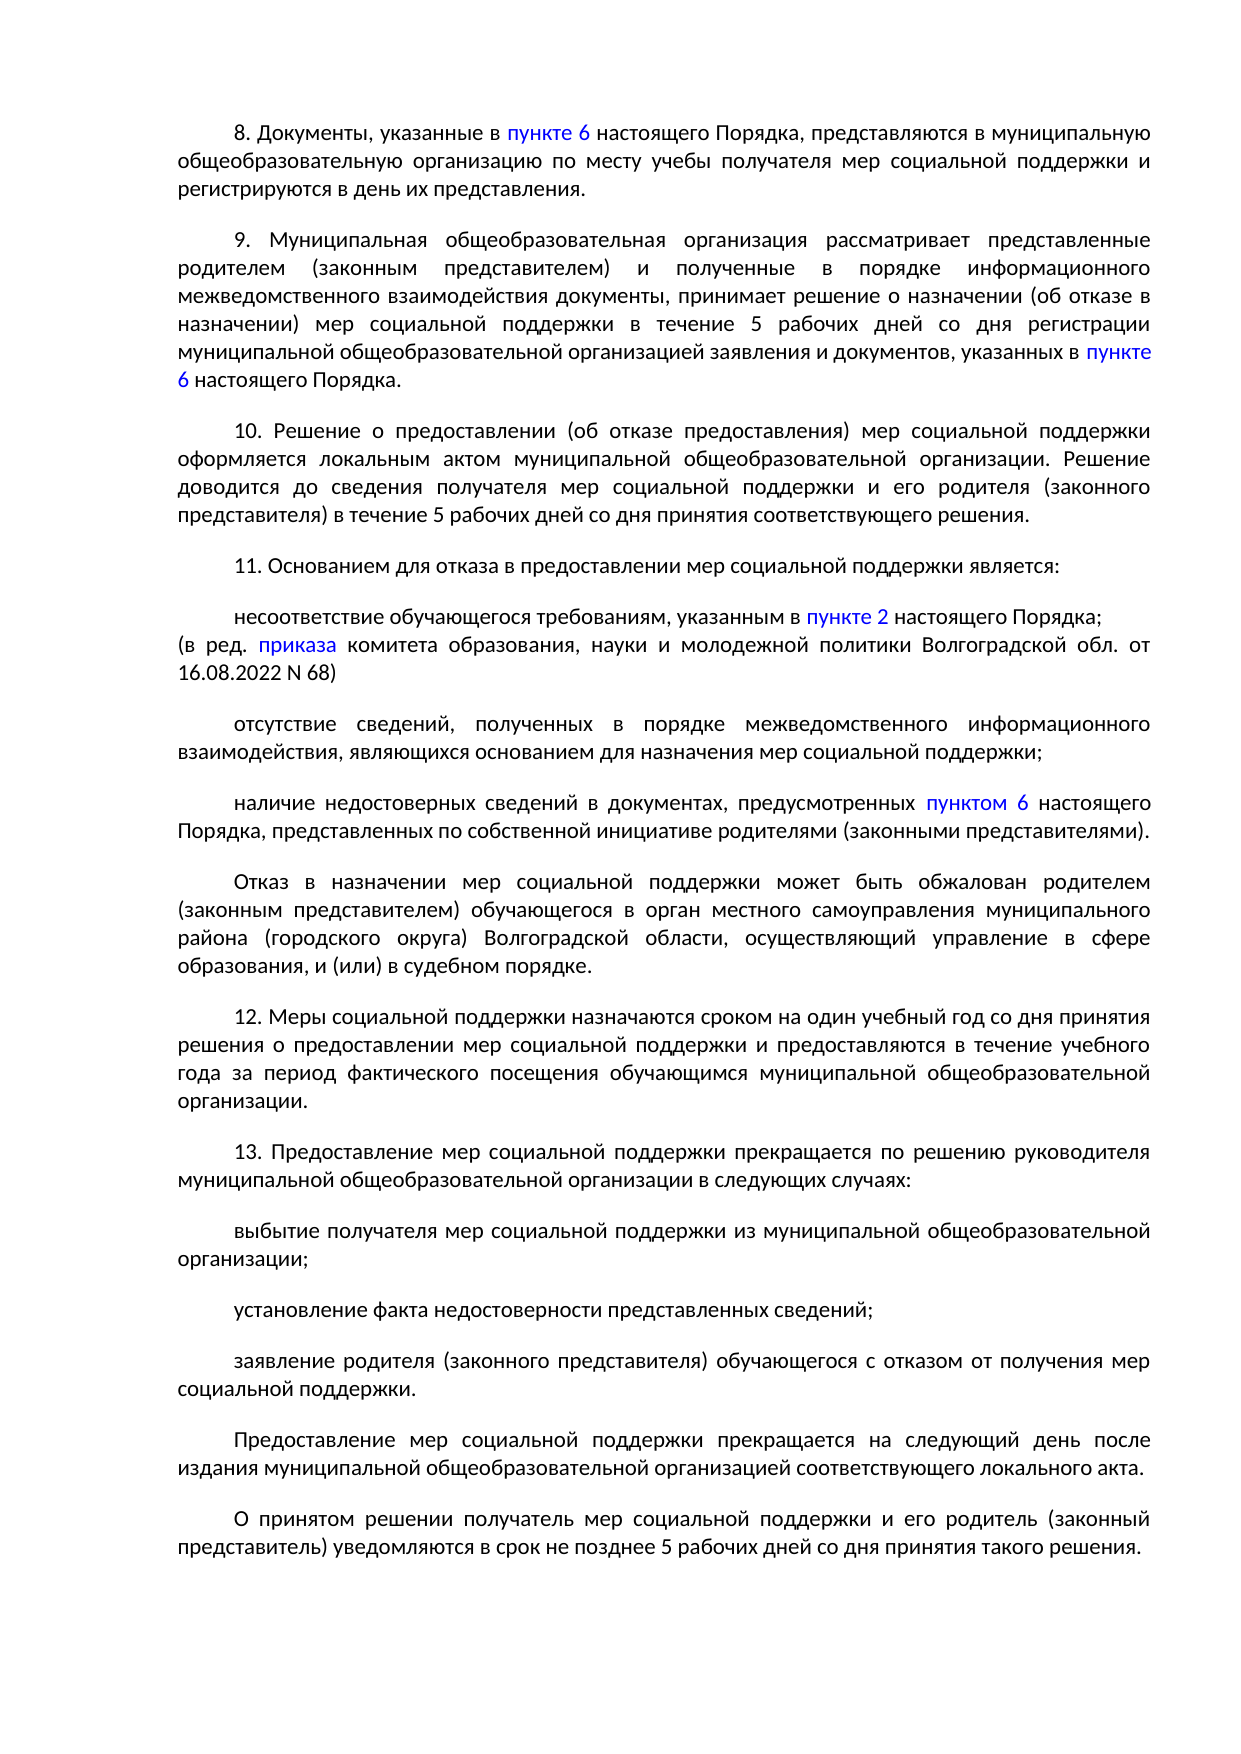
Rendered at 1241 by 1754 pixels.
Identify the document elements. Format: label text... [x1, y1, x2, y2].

text Предоставление мер социальной поддержки прекращается на следующий день после издания муниципальной общеобразовательной организацией соответствующего локального акта. [177, 1425, 1152, 1481]
text наличие недостоверных сведений в документах, предусмотренных пунктом 6 настоящего Порядка, представленных по собственной инициативе родителями (законными представителями). [177, 788, 1152, 844]
text 11. Основанием для отказа в предоставлении мер социальной поддержки является: [177, 551, 1152, 579]
text (в ред. приказа комитета образования, науки и молодежной политики Волгоградской обл. от 16.08.2022 N 68) [177, 630, 1152, 686]
text 12. Меры социальной поддержки назначаются сроком на один учебный год со дня принятия решения о предоставлении мер социальной поддержки и предоставляются в течение учебного года за период фактического посещения обучающимся муниципальной общеобразовательной организации. [177, 1002, 1152, 1114]
text 8. Документы, указанные в пункте 6 настоящего Порядка, представляются в муниципальную общеобразовательную организацию по месту учебы получателя мер социальной поддержки и регистрируются в день их представления. [177, 118, 1152, 202]
text несоответствие обучающегося требованиям, указанным в пункте 2 настоящего Порядка; [177, 602, 1152, 630]
text О принятом решении получатель мер социальной поддержки и его родитель (законный представитель) уведомляются в срок не позднее 5 рабочих дней со дня принятия такого решения. [177, 1504, 1152, 1560]
text выбытие получателя мер социальной поддержки из муниципальной общеобразовательной организации; [177, 1216, 1152, 1272]
text 10. Решение о предоставлении (об отказе предоставления) мер социальной поддержки оформляется локальным актом муниципальной общеобразовательной организации. Решение доводится до сведения получателя мер социальной поддержки и его родителя (законного представителя) в течение 5 рабочих дней со дня принятия соответствующего решения. [177, 416, 1152, 528]
text Отказ в назначении мер социальной поддержки может быть обжалован родителем (законным представителем) обучающегося в орган местного самоуправления муниципального района (городского округа) Волгоградской области, осуществляющий управление в сфере образования, и (или) в судебном порядке. [177, 867, 1152, 979]
text отсутствие сведений, полученных в порядке межведомственного информационного взаимодействия, являющихся основанием для назначения мер социальной поддержки; [177, 709, 1152, 765]
text установление факта недостоверности представленных сведений; [177, 1295, 1152, 1323]
text 13. Предоставление мер социальной поддержки прекращается по решению руководителя муниципальной общеобразовательной организации в следующих случаях: [177, 1137, 1152, 1193]
text заявление родителя (законного представителя) обучающегося с отказом от получения мер социальной поддержки. [177, 1346, 1152, 1402]
text 9. Муниципальная общеобразовательная организация рассматривает представленные родителем (законным представителем) и полученные в порядке информационного межведомственного взаимодействия документы, принимает решение о назначении (об отказе в назначении) мер социальной поддержки в течение 5 рабочих дней со дня регистрации муниципальной общеобразовательной организацией заявления и документов, указанных в пункте 6 настоящего Порядка. [177, 225, 1152, 393]
